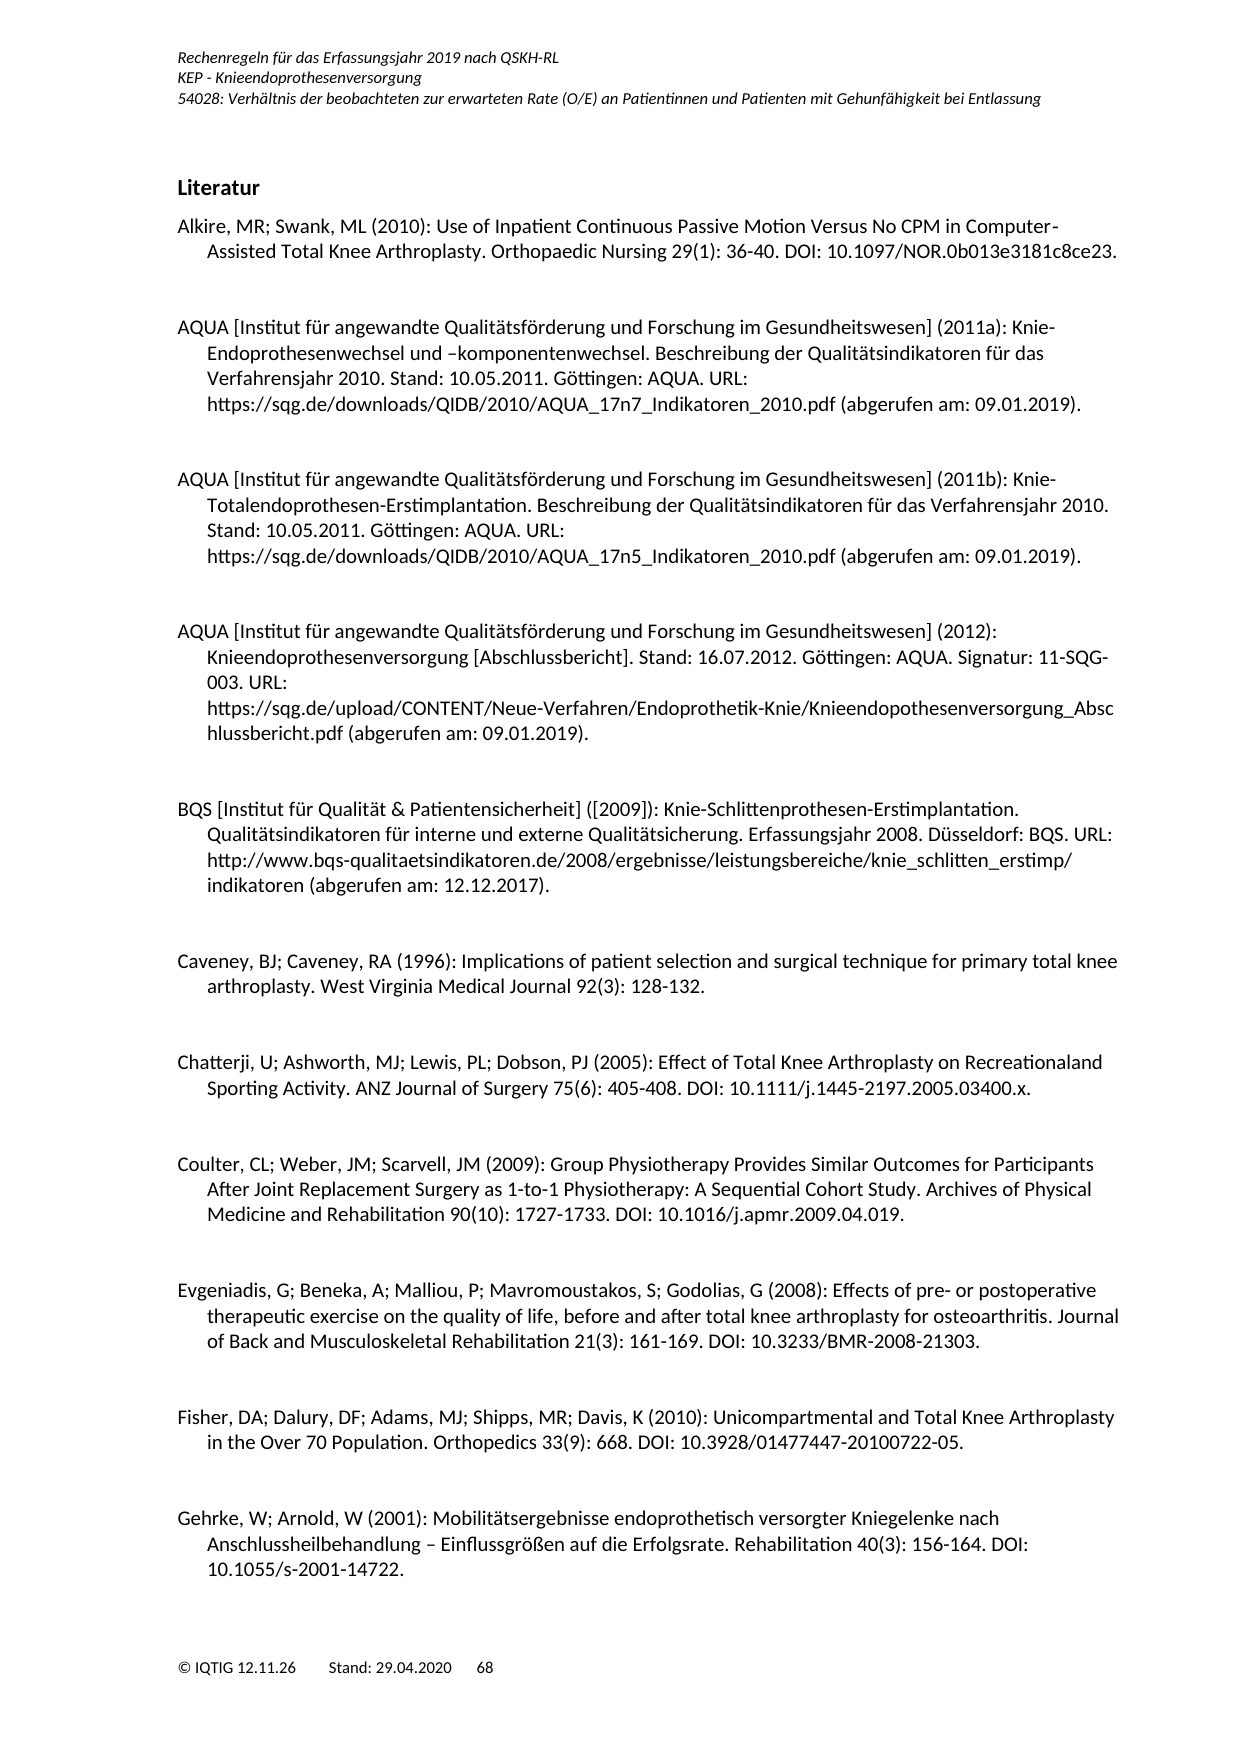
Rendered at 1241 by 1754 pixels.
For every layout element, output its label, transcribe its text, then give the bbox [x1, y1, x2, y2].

text Coulter, CL; Weber, JM; Scarvell, JM (2009): Group Physiotherapy Provides Similar Outcomes for Participants After Joint Replacement Surgery as 1-to-1 Physiotherapy: A Sequential Cohort Study. Archives of Physical Medicine and Rehabilitation 90(10): 1727-1733. DOI: 10.1016/j.apmr.2009.04.019. [177, 1151, 1122, 1227]
text Evgeniadis, G; Beneka, A; Malliou, P; Mavromoustakos, S; Godolias, G (2008): Effects of pre- or postoperative therapeutic exercise on the quality of life, before and after total knee arthroplasty for osteoarthritis. Journal of Back and Musculoskeletal Rehabilitation 21(3): 161-169. DOI: 10.3233/BMR-2008-21303. [177, 1277, 1122, 1354]
text AQUA [Institut für angewandte Qualitätsförderung und Forschung im Gesundheitswesen] (2011b): Knie-Totalendoprothesen-Erstimplantation. Beschreibung der Qualitätsindikatoren für das Verfahrensjahr 2010. Stand: 10.05.2011. Göttingen: AQUA. URL: https://sqg.de/downloads/QIDB/2010/AQUA_17n5_Indikatoren_2010.pdf (abgerufen am: 09.01.2019). [177, 467, 1122, 568]
text AQUA [Institut für angewandte Qualitätsförderung und Forschung im Gesundheitswesen] (2012): Knieendoprothesenversorgung [Abschlussbericht]. Stand: 16.07.2012. Göttingen: AQUA. Signatur: 11-SQG-003. URL: https://sqg.de/upload/CONTENT/Neue-Verfahren/Endoprothetik-Knie/Knieendopothesenversorgung_Abschlussbericht.pdf (abgerufen am: 09.01.2019). [177, 619, 1122, 746]
text Chatterji, U; Ashworth, MJ; Lewis, PL; Dobson, PJ (2005): Effect of Total Knee Arthroplasty on Recreationaland Sporting Activity. ANZ Journal of Surgery 75(6): 405-408. DOI: 10.1111/j.1445-2197.2005.03400.x. [177, 1049, 1122, 1100]
text AQUA [Institut für angewandte Qualitätsförderung und Forschung im Gesundheitswesen] (2011a): Knie-Endoprothesenwechsel und –komponentenwechsel. Beschreibung der Qualitätsindikatoren für das Verfahrensjahr 2010. Stand: 10.05.2011. Göttingen: AQUA. URL: https://sqg.de/downloads/QIDB/2010/AQUA_17n7_Indikatoren_2010.pdf (abgerufen am: 09.01.2019). [177, 314, 1122, 416]
text Alkire, MR; Swank, ML (2010): Use of Inpatient Continuous Passive Motion Versus No CPM in Computer‐Assisted Total Knee Arthroplasty. Orthopaedic Nursing 29(1): 36-40. DOI: 10.1097/NOR.0b013e3181c8ce23. [177, 213, 1122, 264]
text Caveney, BJ; Caveney, RA (1996): Implications of patient selection and surgical technique for primary total knee arthroplasty. West Virginia Medical Journal 92(3): 128-132. [177, 948, 1122, 999]
text BQS [Institut für Qualität & Patientensicherheit] ([2009]): Knie-Schlittenprothesen-Erstimplantation. Qualitätsindikatoren für interne und externe Qualitätsicherung. Erfassungsjahr 2008. Düsseldorf: BQS. URL: http://www.bqs-qualitaetsindikatoren.de/2008/ergebnisse/leistungsbereiche/knie_schlitten_erstimp/indikatoren (abgerufen am: 12.12.2017). [177, 796, 1122, 898]
text Gehrke, W; Arnold, W (2001): Mobilitätsergebnisse endoprothetisch versorgter Kniegelenke nach Anschlussheilbehandlung – Einflussgrößen auf die Erfolgsrate. Rehabilitation 40(3): 156-164. DOI: 10.1055/s-2001-14722. [177, 1505, 1122, 1582]
text Fisher, DA; Dalury, DF; Adams, MJ; Shipps, MR; Davis, K (2010): Unicompartmental and Total Knee Arthroplasty in the Over 70 Population. Orthopedics 33(9): 668. DOI: 10.3928/01477447-20100722-05. [177, 1404, 1122, 1455]
text Literatur [177, 173, 1122, 201]
